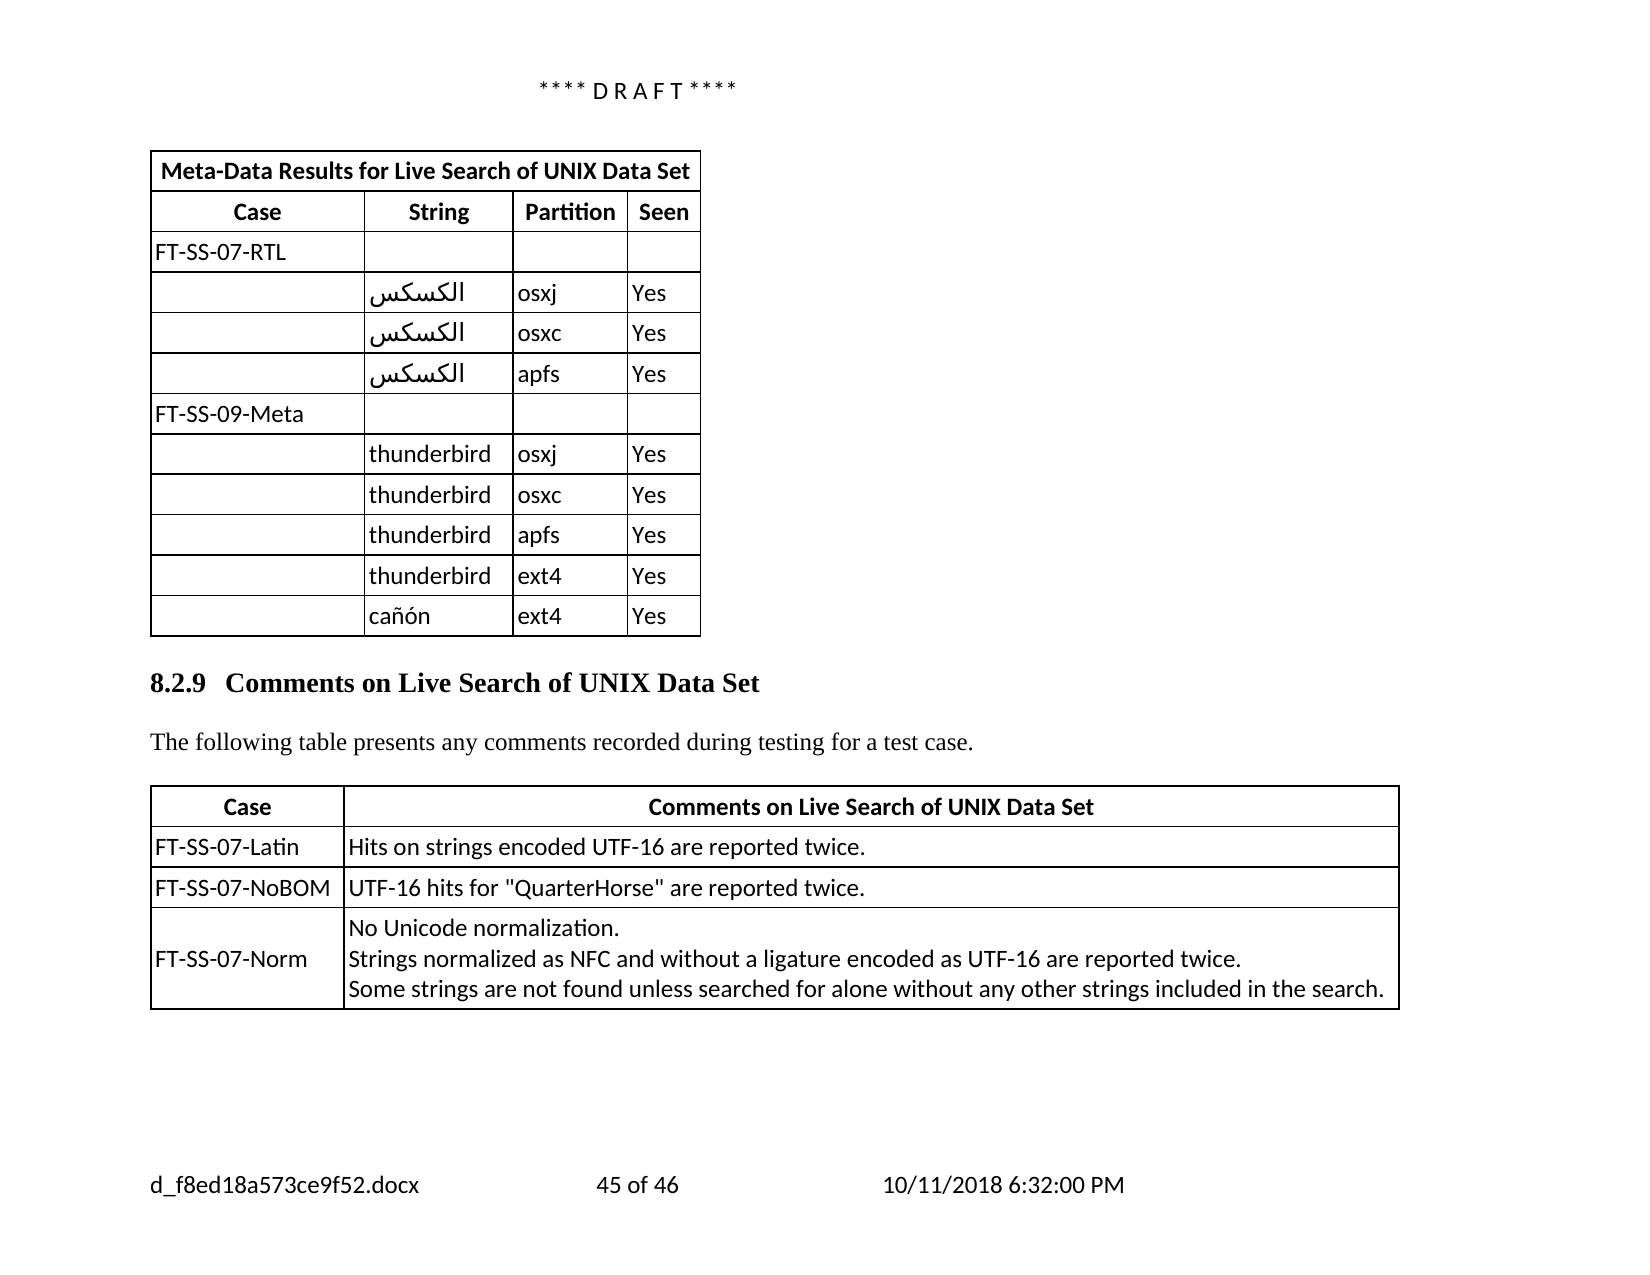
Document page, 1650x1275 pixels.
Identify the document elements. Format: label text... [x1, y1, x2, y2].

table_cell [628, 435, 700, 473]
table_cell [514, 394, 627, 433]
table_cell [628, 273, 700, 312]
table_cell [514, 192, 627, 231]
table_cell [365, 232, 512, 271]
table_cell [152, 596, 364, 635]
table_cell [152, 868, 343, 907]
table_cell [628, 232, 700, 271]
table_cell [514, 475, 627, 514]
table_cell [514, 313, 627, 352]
subtitle Comments on Live Search of UNIX Data Set [150, 666, 1500, 698]
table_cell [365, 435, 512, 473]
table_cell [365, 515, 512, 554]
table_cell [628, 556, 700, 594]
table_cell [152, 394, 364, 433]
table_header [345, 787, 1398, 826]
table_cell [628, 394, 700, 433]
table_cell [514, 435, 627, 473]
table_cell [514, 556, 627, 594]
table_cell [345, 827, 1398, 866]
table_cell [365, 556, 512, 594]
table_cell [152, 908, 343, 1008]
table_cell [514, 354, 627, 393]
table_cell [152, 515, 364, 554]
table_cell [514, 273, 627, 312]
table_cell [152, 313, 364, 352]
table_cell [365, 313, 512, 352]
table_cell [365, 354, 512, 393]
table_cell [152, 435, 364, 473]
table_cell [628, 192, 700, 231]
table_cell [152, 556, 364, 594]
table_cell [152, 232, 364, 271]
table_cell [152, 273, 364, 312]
text The following table presents any comments recorded during testing for a test case. [150, 727, 1500, 756]
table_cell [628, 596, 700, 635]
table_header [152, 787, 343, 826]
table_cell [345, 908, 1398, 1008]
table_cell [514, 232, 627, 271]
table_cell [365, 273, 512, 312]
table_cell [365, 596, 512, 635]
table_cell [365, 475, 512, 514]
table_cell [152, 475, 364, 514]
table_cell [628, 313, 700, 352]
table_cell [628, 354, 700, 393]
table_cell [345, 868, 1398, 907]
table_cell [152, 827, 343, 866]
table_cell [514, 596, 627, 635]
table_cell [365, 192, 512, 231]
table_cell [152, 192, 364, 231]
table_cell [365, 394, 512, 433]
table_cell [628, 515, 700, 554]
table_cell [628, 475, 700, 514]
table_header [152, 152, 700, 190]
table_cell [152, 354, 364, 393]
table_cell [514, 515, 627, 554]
